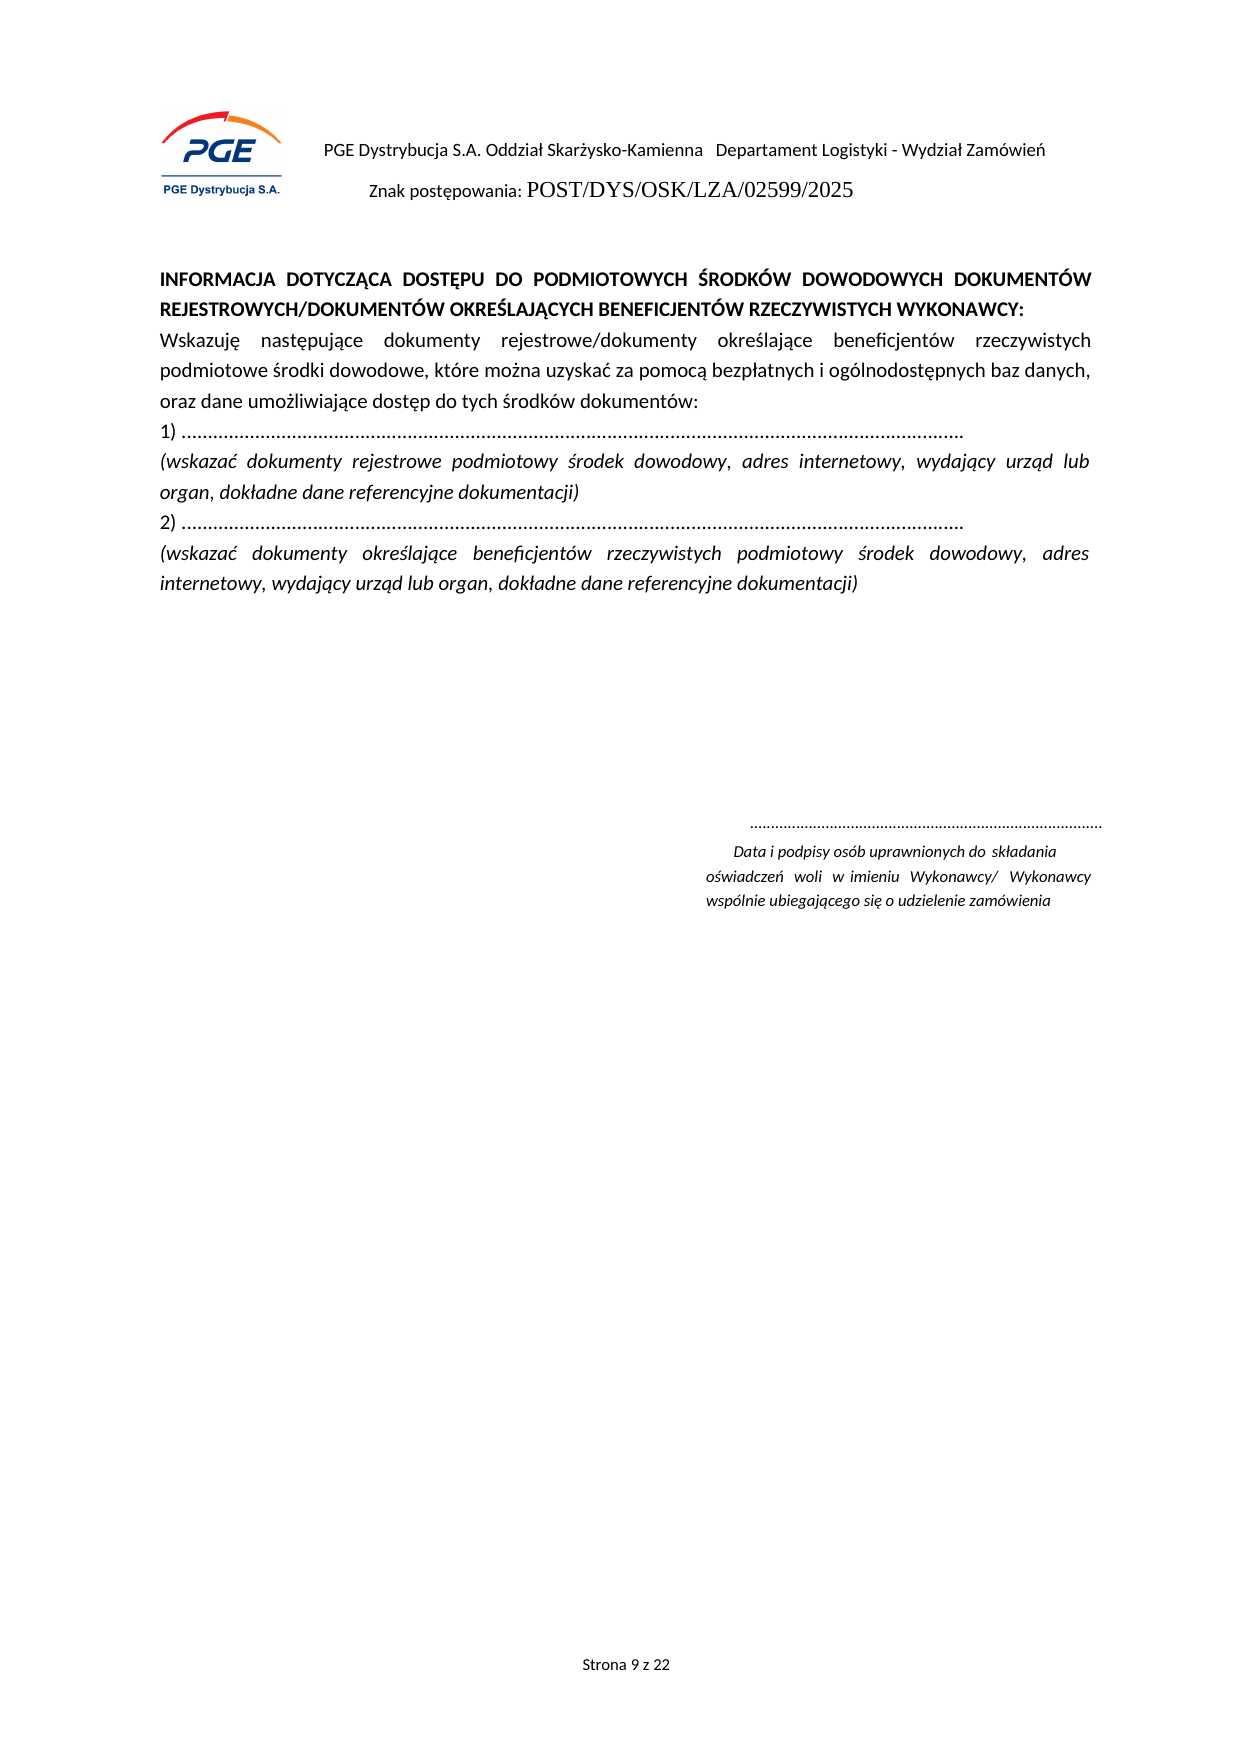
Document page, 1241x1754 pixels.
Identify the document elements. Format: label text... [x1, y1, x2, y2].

text (wskazać dokumenty określające beneficjentów rzeczywistych podmiotowy środek dowodowy, adres internetowy, wydający urząd lub organ, dokładne dane referencyjne dokumentacji) [159, 540, 1093, 596]
picture [159, 109, 283, 198]
text Data i podpisy osób uprawnionych do składania [706, 842, 1086, 862]
text .................................................................................... [676, 808, 1196, 833]
text INFORMACJA DOTYCZĄCA DOSTĘPU DO PODMIOTOWYCH ŚRODKÓW DOWODOWYCH DOKUMENTÓW REJESTROWYCH/DOKUMENTÓW OKREŚLAJĄCYCH BENEFICJENTÓW RZECZYWISTYCH WYKONAWCY: [159, 266, 1093, 322]
text oświadczeń woli w imieniu Wykonawcy/ Wykonawcy wspólnie ubiegającego się o udzielenie zamówienia [706, 866, 1093, 911]
text 2) ..................................................................................................................................................... [159, 509, 1093, 535]
text (wskazać dokumenty rejestrowe podmiotowy środek dowodowy, adres internetowy, wydający urząd lub organ, dokładne dane referencyjne dokumentacji) [159, 449, 1093, 504]
text Wskazuję następujące dokumenty rejestrowe/dokumenty określające beneficjentów rzeczywistych podmiotowe środki dowodowe, które można uzyskać za pomocą bezpłatnych i ogólnodostępnych baz danych, oraz dane umożliwiające dostęp do tych środków dokumentów: [159, 327, 1093, 413]
text 1) ..................................................................................................................................................... [159, 418, 1093, 444]
